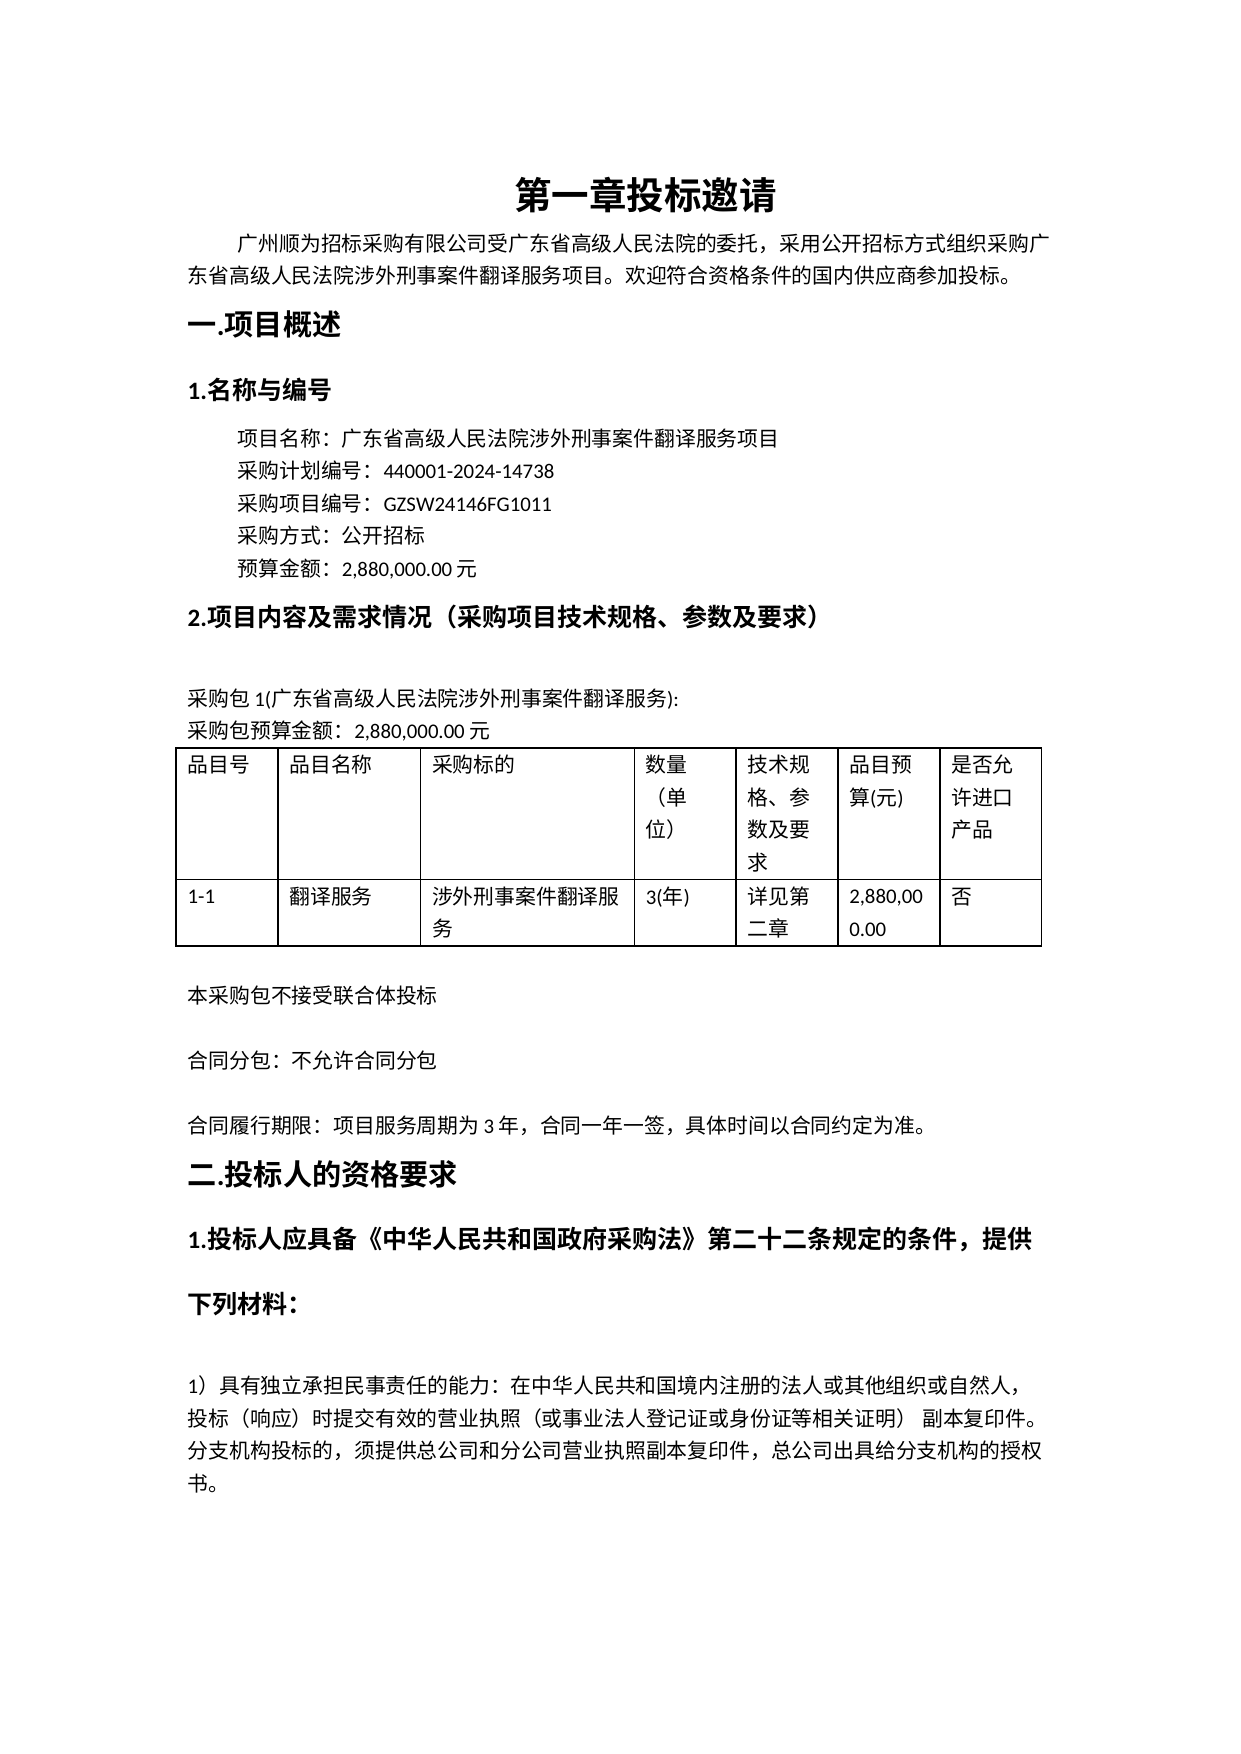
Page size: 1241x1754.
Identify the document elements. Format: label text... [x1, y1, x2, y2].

text 第一章投标邀请 [187, 162, 1053, 227]
text 采购包预算金额：2,880,000.00元 [187, 714, 1053, 747]
text 本采购包不接受联合体投标 [187, 979, 1053, 1012]
text 合同履行期限：项目服务周期为3年，合同一年一签，具体时间以合同约定为准。 [187, 1109, 1053, 1142]
table_cell 1-1 [177, 880, 277, 945]
table_header 品目号 [177, 749, 277, 878]
text 预算金额：2,880,000.00元 [187, 552, 1053, 584]
text 二.投标人的资格要求 [187, 1142, 1053, 1207]
table_cell 详见第二章 [737, 880, 837, 945]
text 项目名称：广东省高级人民法院涉外刑事案件翻译服务项目 [187, 422, 1053, 454]
text 采购方式：公开招标 [187, 519, 1053, 552]
text 采购包1(广东省高级人民法院涉外刑事案件翻译服务): [187, 682, 1053, 714]
text 1）具有独立承担民事责任的能力：在中华人民共和国境内注册的法人或其他组织或自然人， 投标（响应）时提交有效的营业执照（或事业法人登记证或身份证等相关证明） 副本复印件。分支机构投标的，须提供总公司和分公司营业执照副本复印件，总公司出具给分支机构的授权书。 [187, 1369, 1053, 1499]
table_header 是否允许进口产品 [941, 749, 1041, 878]
text 一.项目概述 [187, 292, 1053, 357]
table_cell 翻译服务 [279, 880, 420, 945]
table_header 技术规格、参数及要求 [737, 749, 837, 878]
text 广州顺为招标采购有限公司受广东省高级人民法院的委托，采用公开招标方式组织采购广东省高级人民法院涉外刑事案件翻译服务项目。欢迎符合资格条件的国内供应商参加投标。 [187, 227, 1053, 292]
table_header 品目名称 [279, 749, 420, 878]
table_cell 3(年) [635, 880, 735, 945]
table_header 数量（单位） [635, 749, 735, 878]
table_cell 2,880,000.00 [839, 880, 939, 945]
table_cell 否 [941, 880, 1041, 945]
table_header 采购标的 [421, 749, 634, 878]
text 采购项目编号：GZSW24146FG1011 [187, 487, 1053, 519]
text 1.名称与编号 [187, 357, 1053, 422]
text 1.投标人应具备《中华人民共和国政府采购法》第二十二条规定的条件，提供下列材料： [187, 1207, 1053, 1337]
text 2.项目内容及需求情况（采购项目技术规格、参数及要求） [187, 584, 1053, 649]
table_header 品目预算(元) [839, 749, 939, 878]
text 采购计划编号：440001-2024-14738 [187, 454, 1053, 487]
text 合同分包：不允许合同分包 [187, 1044, 1053, 1077]
table_cell 涉外刑事案件翻译服务 [421, 880, 634, 945]
